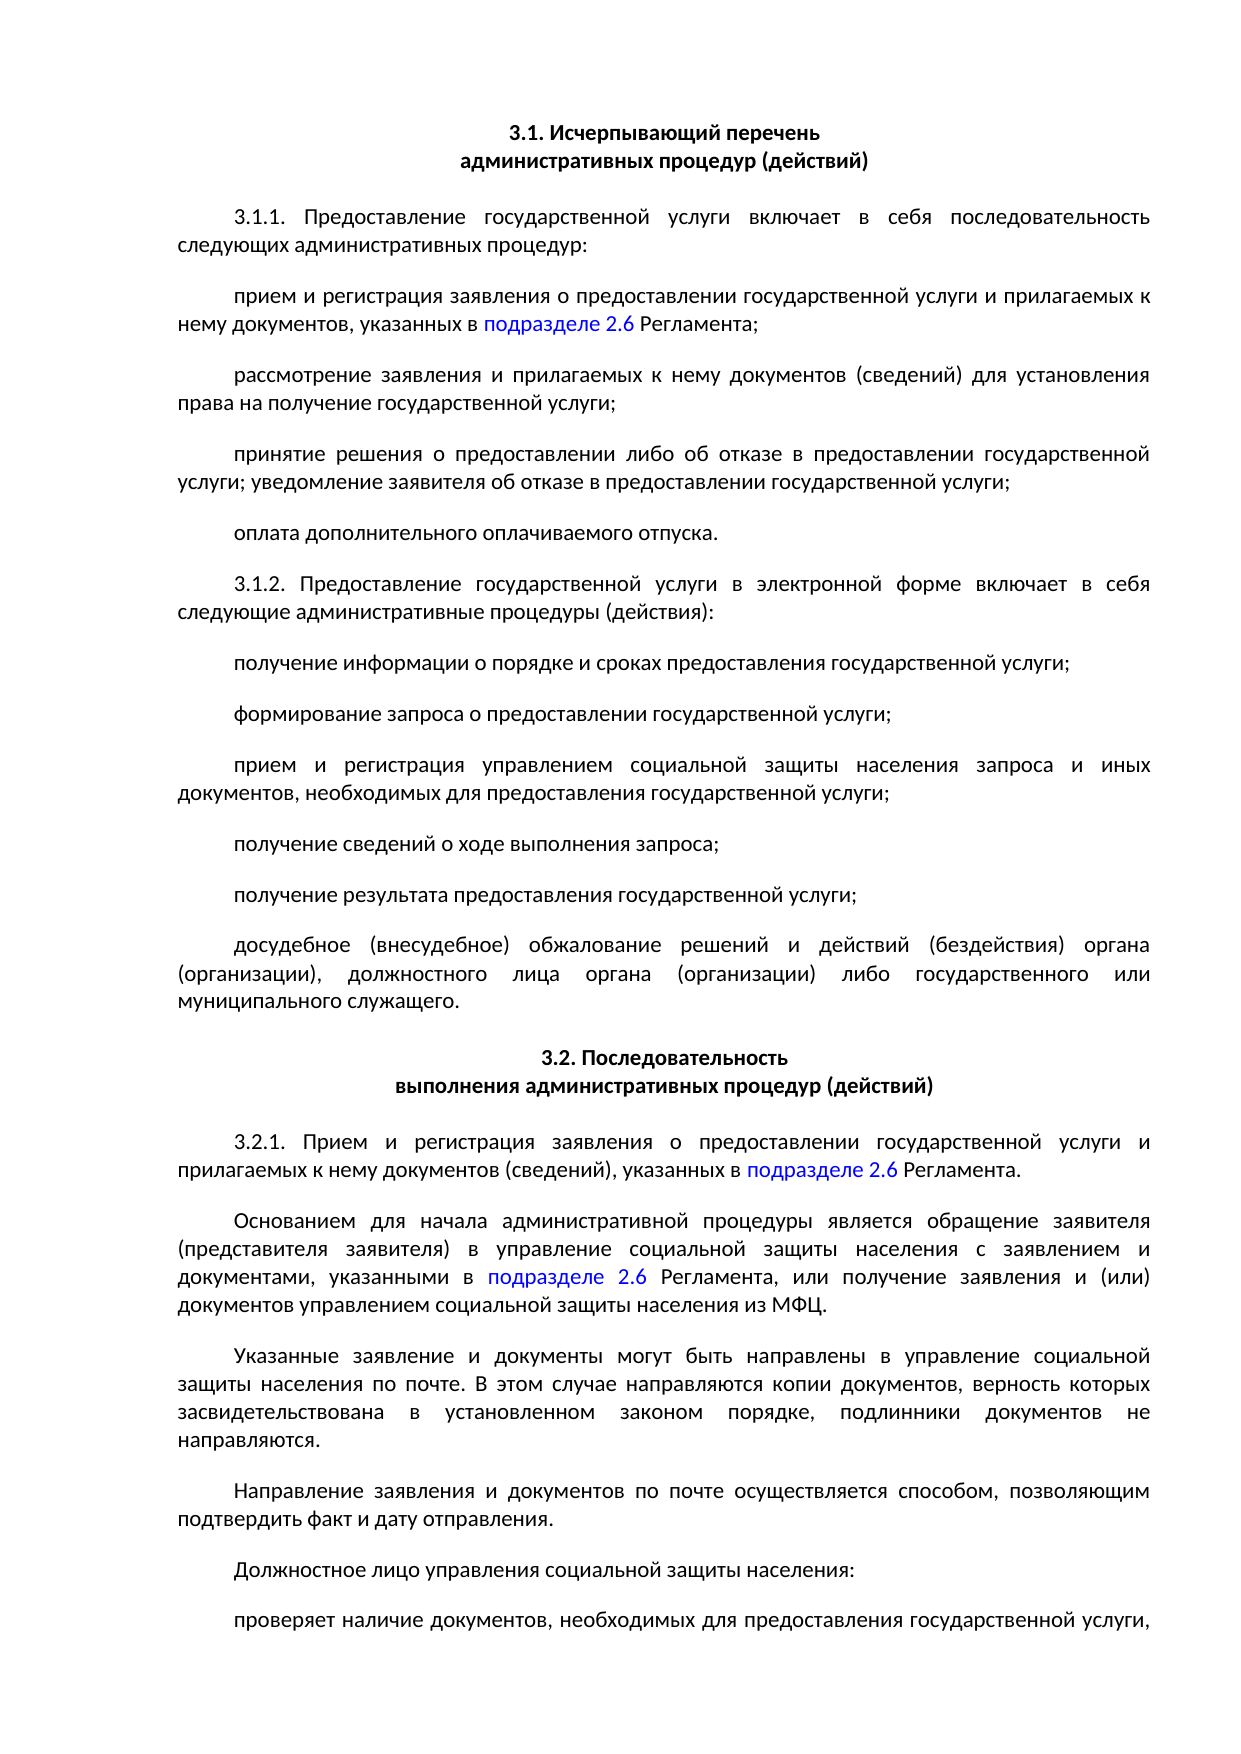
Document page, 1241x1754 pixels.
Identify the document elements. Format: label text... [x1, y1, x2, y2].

text Указанные заявление и документы могут быть направлены в управление социальной защиты населения по почте. В этом случае направляются копии документов, верность которых засвидетельствована в установленном законом порядке, подлинники документов не направляются. [177, 1341, 1152, 1453]
text Должностное лицо управления социальной защиты населения: [177, 1555, 1152, 1583]
title 3.2. Последовательность [177, 1043, 1152, 1071]
text получение сведений о ходе выполнения запроса; [177, 829, 1152, 857]
text формирование запроса о предоставлении государственной услуги; [177, 699, 1152, 727]
text 3.2.1. Прием и регистрация заявления о предоставлении государственной услуги и прилагаемых к нему документов (сведений), указанных в подразделе 2.6 Регламента. [177, 1127, 1152, 1183]
text прием и регистрация заявления о предоставлении государственной услуги и прилагаемых к нему документов, указанных в подразделе 2.6 Регламента; [177, 281, 1152, 337]
title административных процедур (действий) [177, 146, 1152, 174]
text прием и регистрация управлением социальной защиты населения запроса и иных документов, необходимых для предоставления государственной услуги; [177, 750, 1152, 806]
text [177, 1606, 1152, 1634]
text 3.1.1. Предоставление государственной услуги включает в себя последовательность следующих административных процедур: [177, 202, 1152, 258]
text 3.1.2. Предоставление государственной услуги в электронной форме включает в себя следующие административные процедуры (действия): [177, 569, 1152, 625]
title 3.1. Исчерпывающий перечень [177, 118, 1152, 146]
title выполнения административных процедур (действий) [177, 1071, 1152, 1099]
text получение результата предоставления государственной услуги; [177, 880, 1152, 908]
text оплата дополнительного оплачиваемого отпуска. [177, 518, 1152, 546]
text Направление заявления и документов по почте осуществляется способом, позволяющим подтвердить факт и дату отправления. [177, 1476, 1152, 1532]
text Основанием для начала административной процедуры является обращение заявителя (представителя заявителя) в управление социальной защиты населения с заявлением и документами, указанными в подразделе 2.6 Регламента, или получение заявления и (или) документов управлением социальной защиты населения из МФЦ. [177, 1206, 1152, 1318]
text принятие решения о предоставлении либо об отказе в предоставлении государственной услуги; уведомление заявителя об отказе в предоставлении государственной услуги; [177, 439, 1152, 495]
text получение информации о порядке и сроках предоставления государственной услуги; [177, 648, 1152, 676]
text рассмотрение заявления и прилагаемых к нему документов (сведений) для установления права на получение государственной услуги; [177, 360, 1152, 416]
text досудебное (внесудебное) обжалование решений и действий (бездействия) органа (организации), должностного лица органа (организации) либо государственного или муниципального служащего. [177, 931, 1152, 1015]
